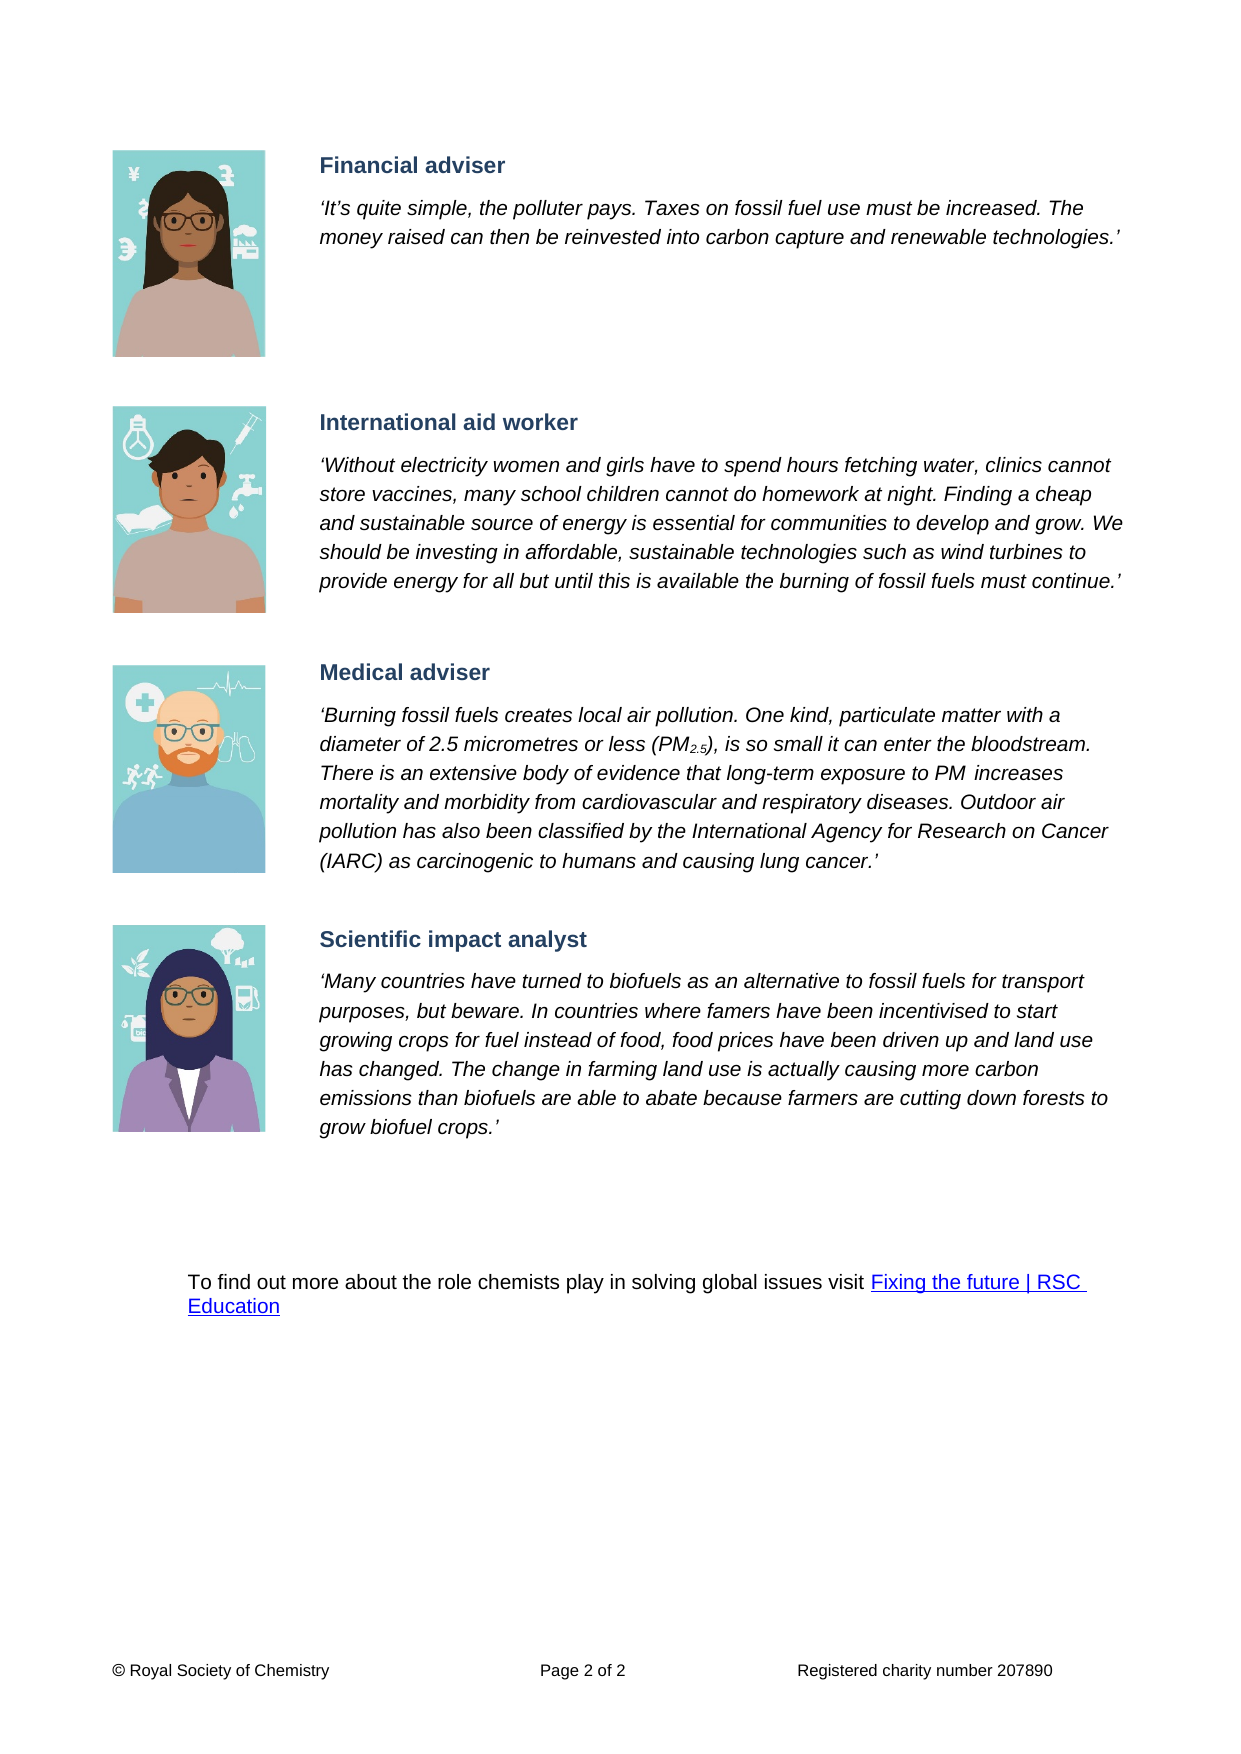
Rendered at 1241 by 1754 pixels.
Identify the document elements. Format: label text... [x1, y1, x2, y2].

picture [112, 925, 266, 1132]
picture [112, 406, 267, 613]
text International aid worker [319, 407, 1128, 436]
text ‘Without electricity women and girls have to spend hours fetching water, clinics cannot store vaccines, many school children cannot do homework at night. Finding a cheap and sustainable source of energy is essential for communities to develop and grow. We should be investing in affordable, sustainable technologies such as wind turbines to provide energy for all but until this is available the burning of fossil fuels must continue.’ [319, 449, 1128, 595]
picture [112, 665, 266, 873]
text ‘It’s quite simple, the polluter pays. Taxes on fossil fuel use must be increased. The money raised can then be reinvested into carbon capture and renewable technologies.’ [319, 192, 1128, 250]
list To find out more about the role chemists play in solving global issues visit Fixing the future | RSC Education [187, 1270, 1128, 1318]
text Scientific impact analyst [319, 924, 1128, 953]
text Financial adviser [319, 150, 1128, 179]
picture [112, 150, 266, 357]
text Medical adviser [319, 657, 1128, 686]
text ‘Many countries have turned to biofuels as an alternative to fossil fuels for transport purposes, but beware. In countries where famers have been incentivised to start growing crops for fuel instead of food, food prices have been driven up and land use has changed. The change in farming land use is actually causing more carbon emissions than biofuels are able to abate because farmers are cutting down forests to grow biofuel crops.’ [319, 966, 1128, 1141]
text ‘Burning fossil fuels creates local air pollution. One kind, particulate matter with a diameter of 2.5 micrometres or less (PM2.5), is so small it can enter the bloodstream. There is an extensive body of evidence that long-term exposure to PM increases mortality and morbidity from cardiovascular and respiratory diseases. Outdoor air pollution has also been classified by the International Agency for Research on Cancer (IARC) as carcinogenic to humans and causing lung cancer.’ [319, 699, 1128, 874]
